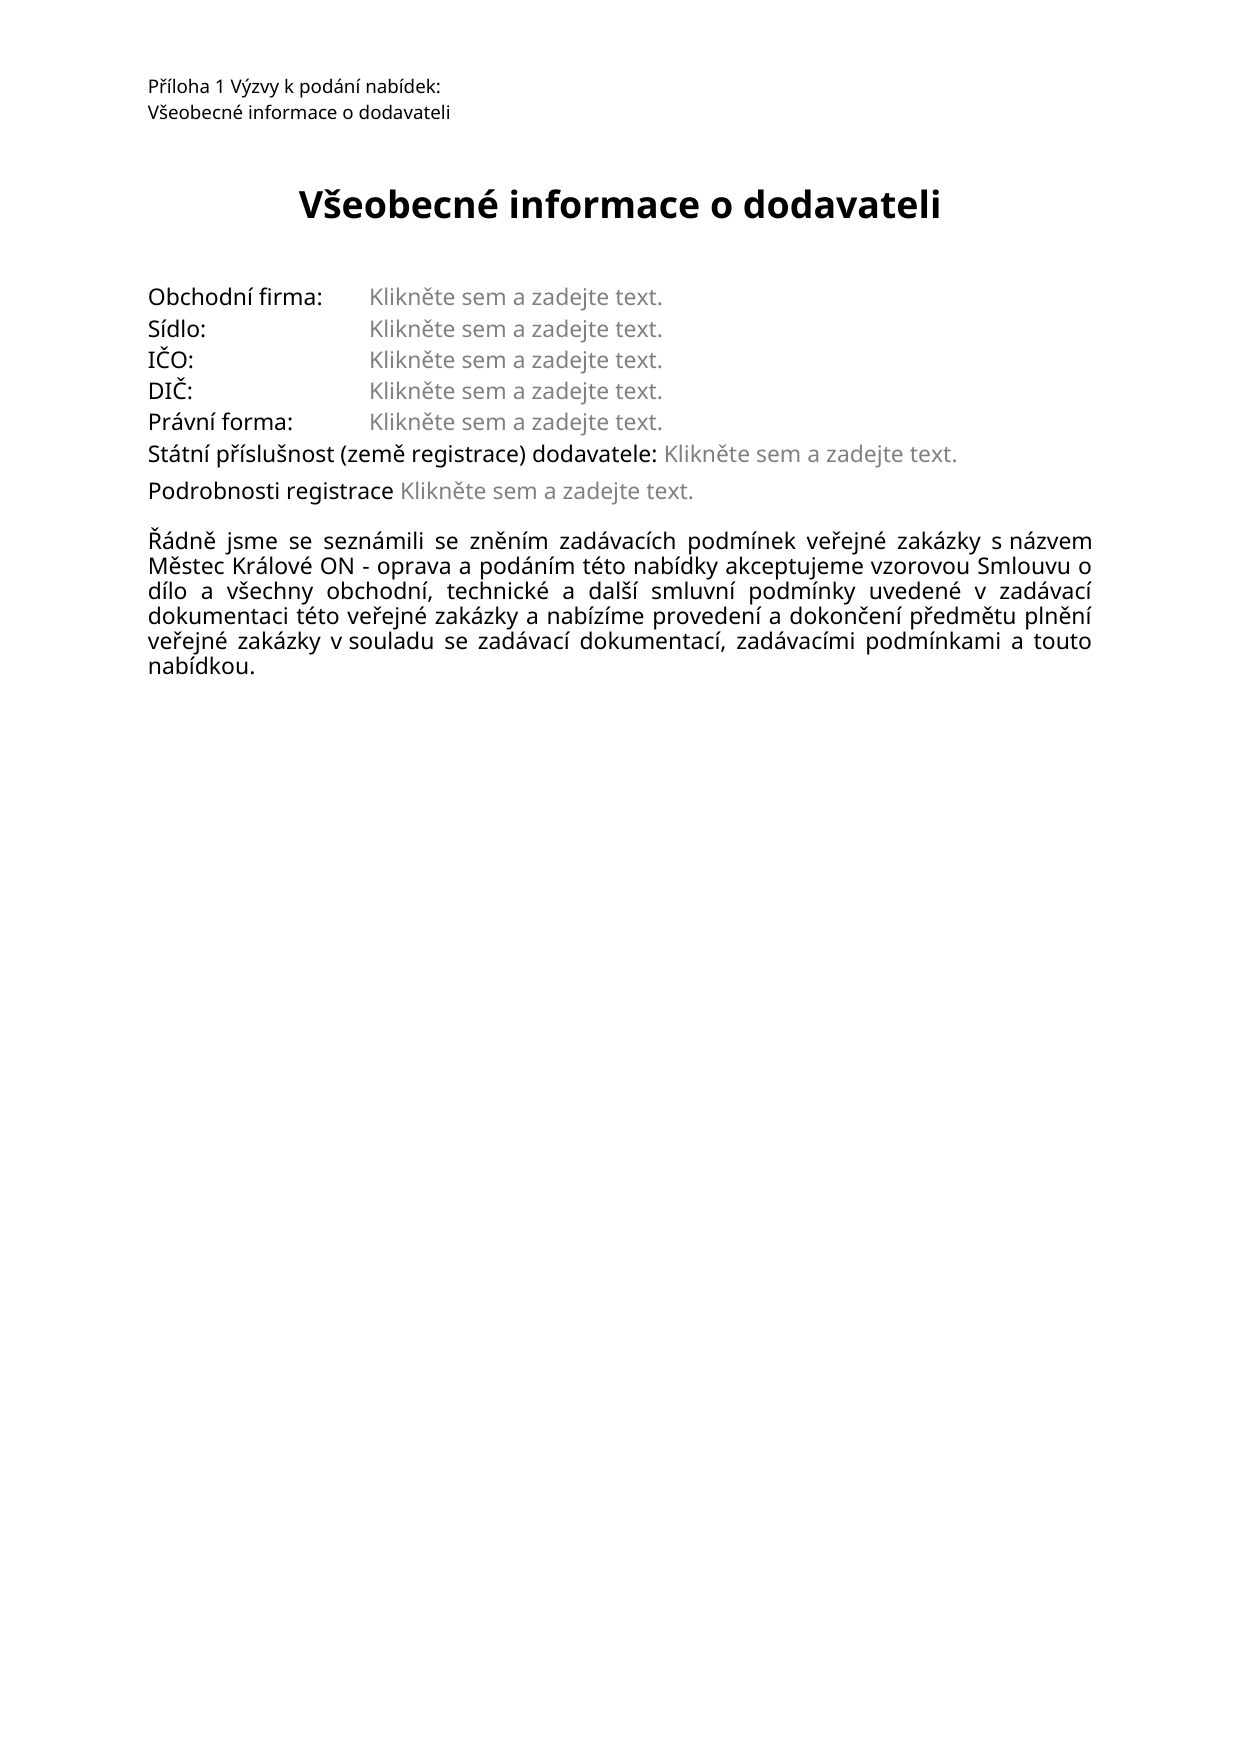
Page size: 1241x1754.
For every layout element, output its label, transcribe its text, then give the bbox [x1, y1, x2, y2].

text Právní forma: [148, 411, 1093, 436]
title Všeobecné informace o dodavateli [148, 178, 1093, 229]
text Řádně jsme se seznámili se zněním zadávacích podmínek veřejné zakázky s názvem Městec Králové ON - oprava a podáním této nabídky akceptujeme vzorovou Smlouvu o dílo a všechny obchodní, technické a další smluvní podmínky uvedené v zadávací dokumentaci této veřejné zakázky a nabízíme provedení a dokončení předmětu plnění veřejné zakázky v souladu se zadávací dokumentací, zadávacími podmínkami a touto nabídkou. [148, 529, 1093, 679]
text Státní příslušnost (země registrace) dodavatele: [148, 442, 1093, 467]
text DIČ: [148, 379, 1093, 404]
text IČO: [148, 348, 1093, 373]
text Sídlo: [148, 317, 1093, 342]
text Podrobnosti registrace [148, 479, 1093, 504]
text Obchodní firma: [148, 286, 1093, 311]
